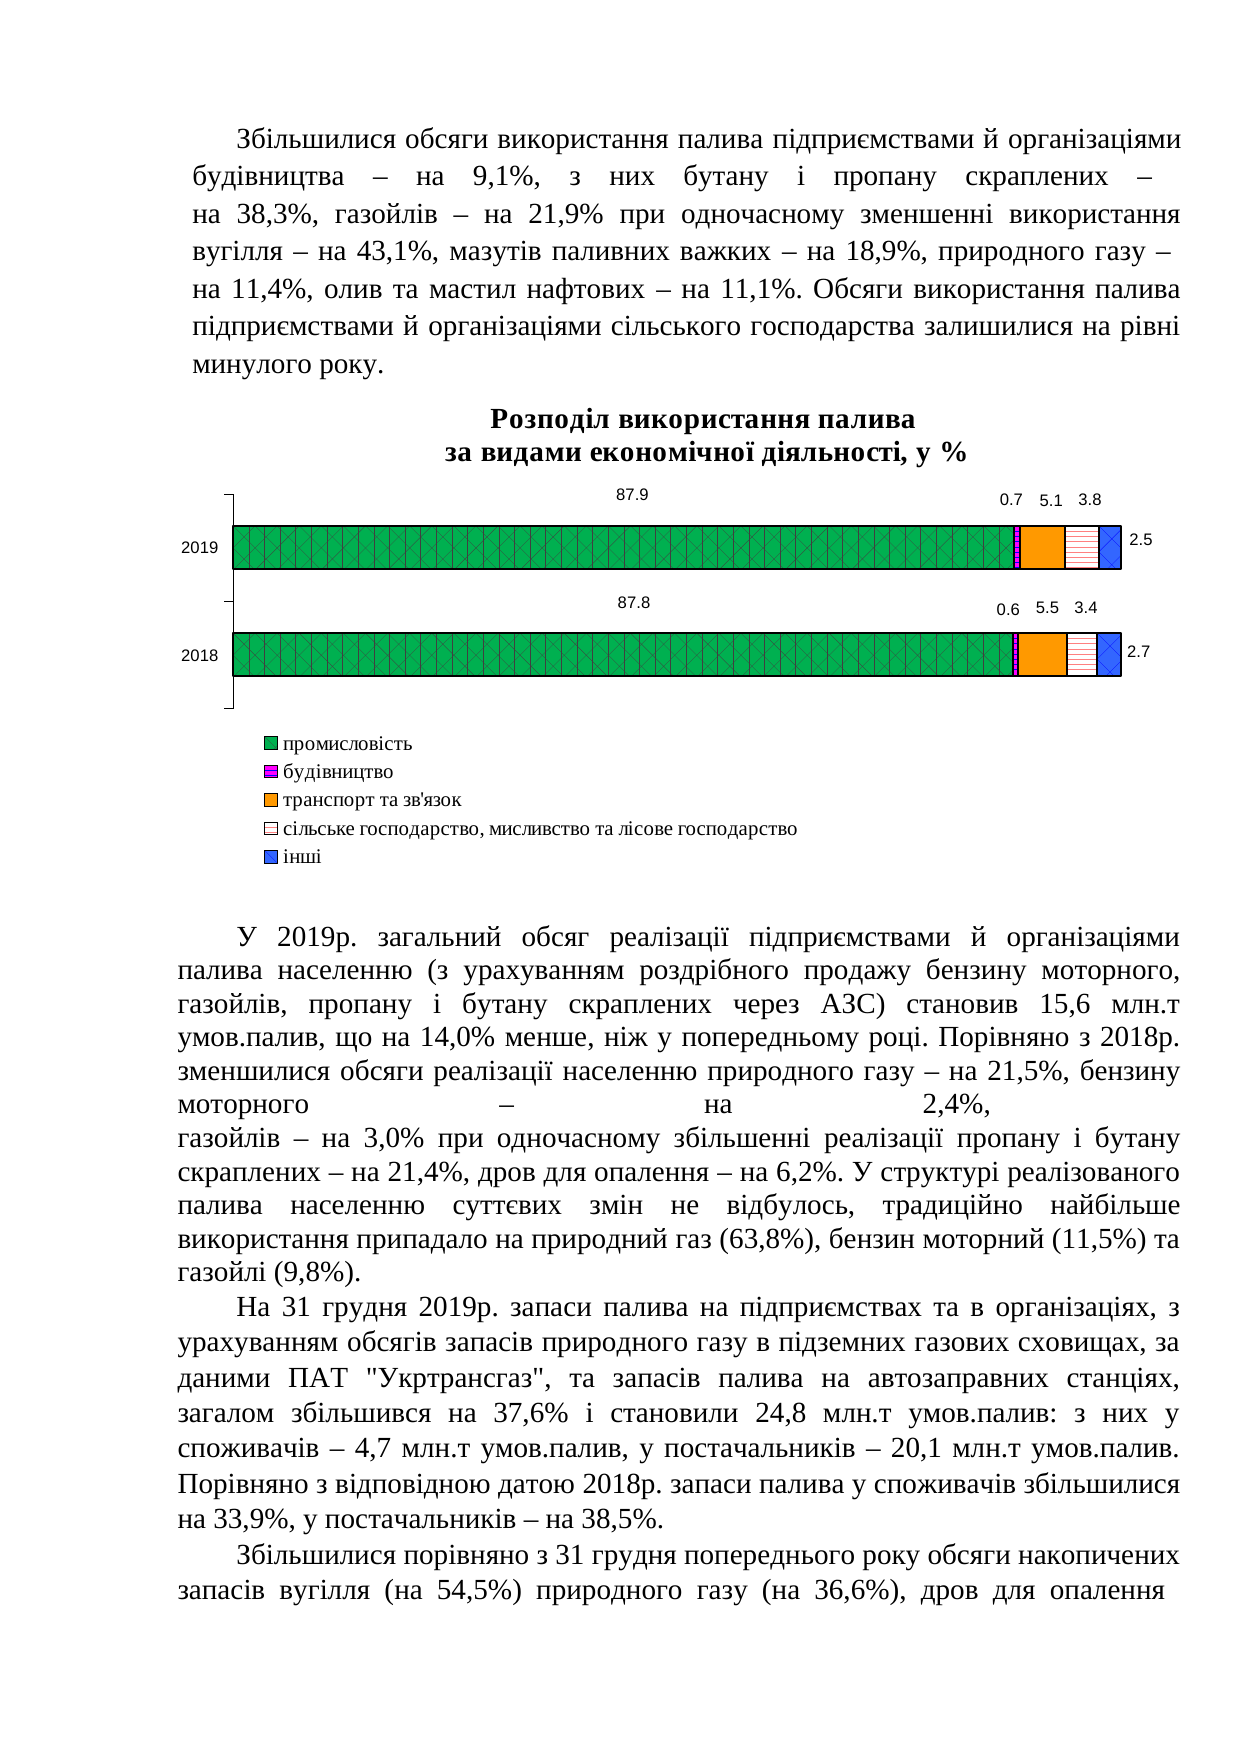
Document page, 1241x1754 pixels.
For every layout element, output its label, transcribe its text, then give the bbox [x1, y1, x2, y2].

text У 2019р. загальний обсяг реалізації підприємствами й організаціями палива населенню (з урахуванням роздрібного продажу бензину моторного, газойлів, пропану і бутану скраплених через АЗС) становив 15,6 млн.т умов.палив, що на 14,0% менше, ніж у попередньому році. Порівняно з 2018р. зменшилися обсяги реалізації населенню природного газу – на 21,5%, бензину моторного – на 2,4%, газойлів – на 3,0% при одночасному збільшенні реалізації пропану і бутану скраплених – на 21,4%, дров для опалення – на 6,2%. У структурі реалізованого палива населенню суттєвих змін не відбулось, традиційно найбільше використання припадало на природний газ (63,8%), бензин моторний (11,5%) та газойлі (9,8%). [177, 919, 1181, 1288]
text На 31 грудня 2019р. запаси палива на підприємствах та в організаціях, з урахуванням обсягів запасів природного газу в підземних газових сховищах, за даними ПАТ "Укртрансгаз", та запасів палива на автозаправних станціях, загалом збільшився на 37,6% і становили 24,8 млн.т умов.палив: з них у споживачів – 4,7 млн.т умов.палив, у постачальників – 20,1 млн.т умов.палив. Порівняно з відповідною датою 2018р. запаси палива у споживачів збільшилися на 33,9%, у постачальників – на 38,5%. [177, 1288, 1181, 1536]
text Збільшилися обсяги використання палива підприємствами й організаціями будівництва – на 9,1%, з них бутану і пропану скраплених – на 38,3%, газойлів – на 21,9% при одночасному зменшенні використання вугілля – на 43,1%, мазутів паливних важких – на 18,9%, природного газу – на 11,4%, олив та мастил нафтових – на 11,1%. Обсяги використання палива підприємствами й організаціями сільського господарства залишилися на рівні минулого року. [192, 118, 1181, 381]
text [177, 1536, 1181, 1607]
